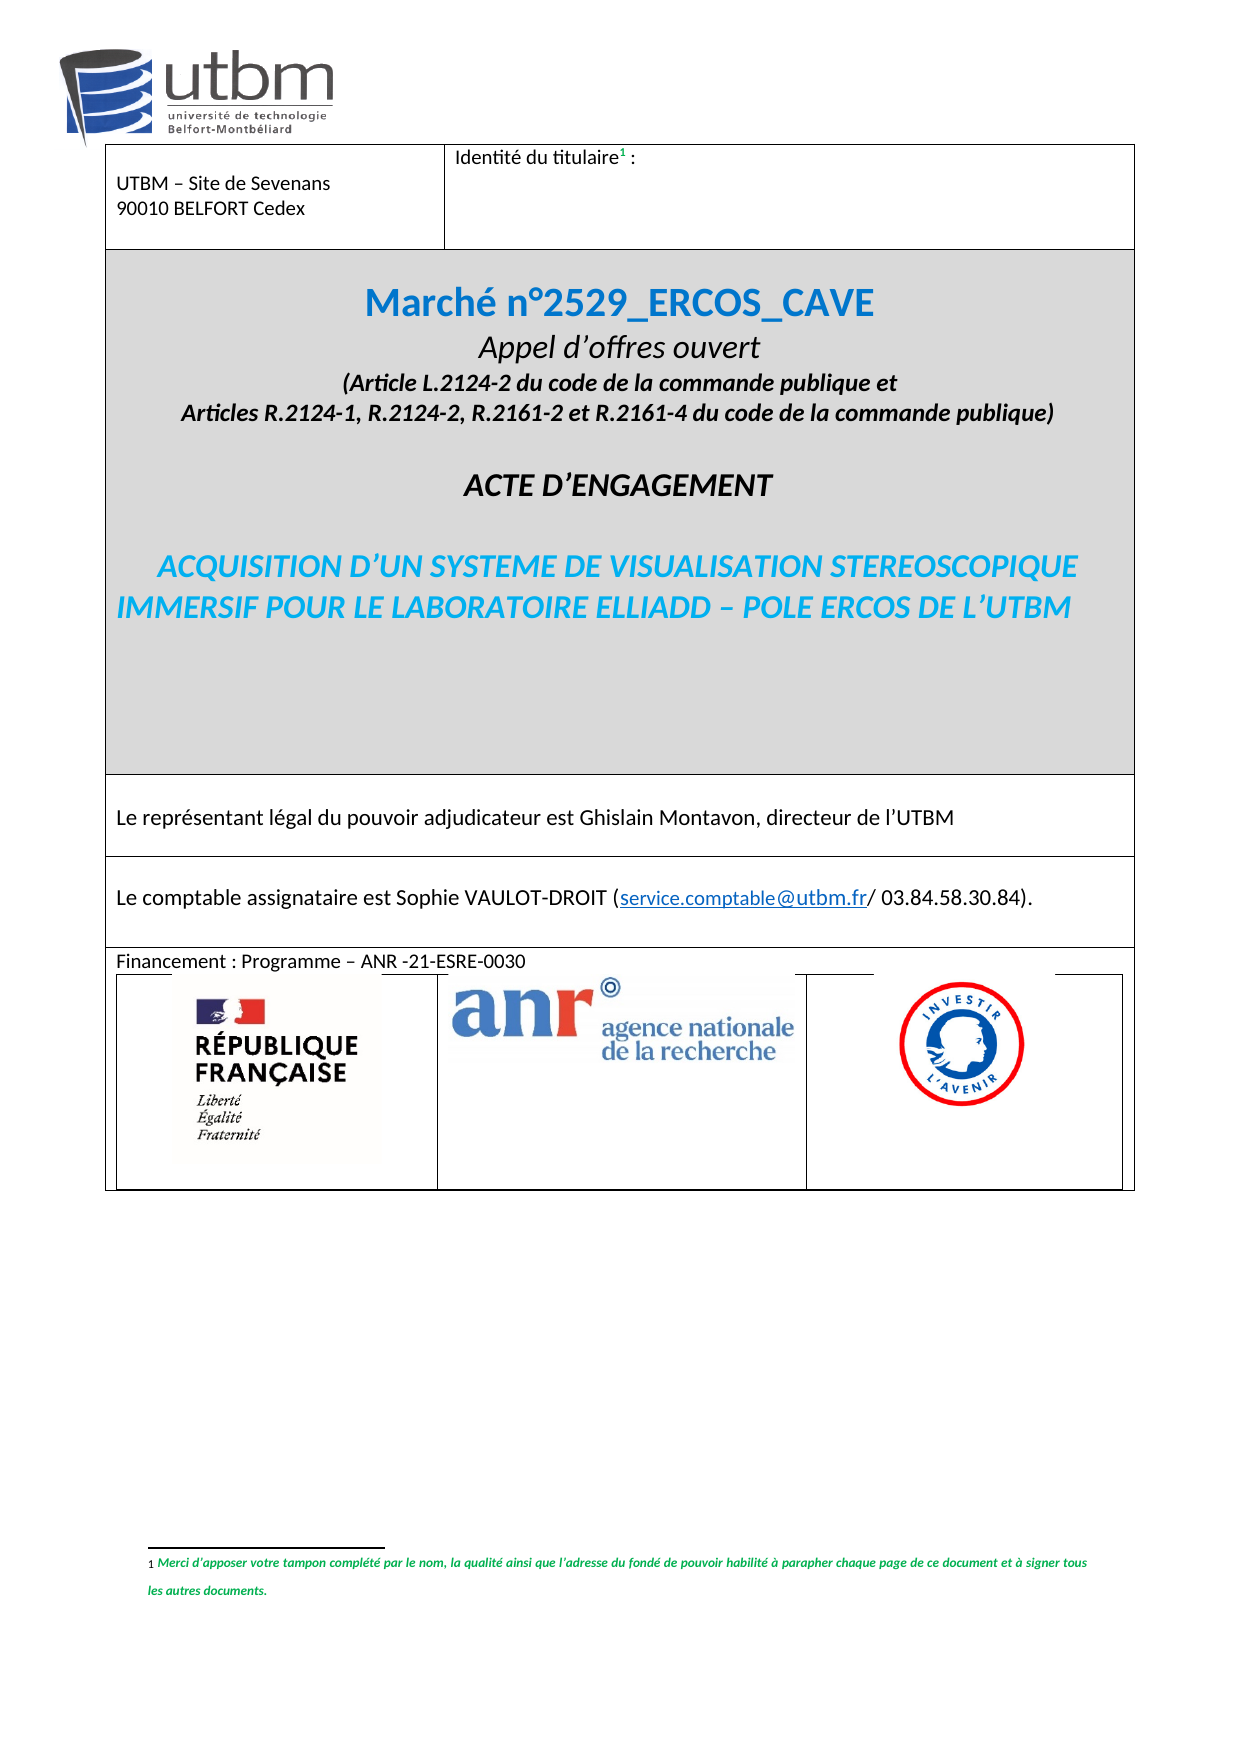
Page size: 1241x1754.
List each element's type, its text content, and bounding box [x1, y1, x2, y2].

table_cell Marché n°2529_ERCOS_CAVE Appel d’offres ouvert (Article L.2124-2 du code de la commande publique et Articles R.2124-1, R.2124-2, R.2161-2 et R.2161-4 du code de la commande publique) ACTE D’ENGAGEMENT ACQUISITION D’UN SYSTEME DE VISUALISATION STEREOSCOPIQUE IMMERSIF POUR LE LABORATOIRE ELLIADD – POLE ERCOS DE L’UTBM [106, 250, 1134, 774]
table_cell Le représentant légal du pouvoir adjudicateur est Ghislain Montavon, directeur de l’UTBM [106, 775, 1134, 856]
table_header Identité du titulaire : [445, 145, 1134, 249]
picture [172, 974, 382, 1164]
picture [46, 37, 347, 152]
table_header UTBM – Site de Sevenans 90010 BELFORT Cedex [106, 145, 444, 249]
table_cell Le comptable assignataire est Sophie VAULOT-DROIT (service.comptable@utbm.fr/ 03.84.58.30.84). [106, 857, 1134, 947]
picture [448, 974, 795, 1064]
table_cell Financement : Programme – ANR -21-ESRE-0030 [106, 948, 1134, 1190]
picture [873, 974, 1055, 1117]
